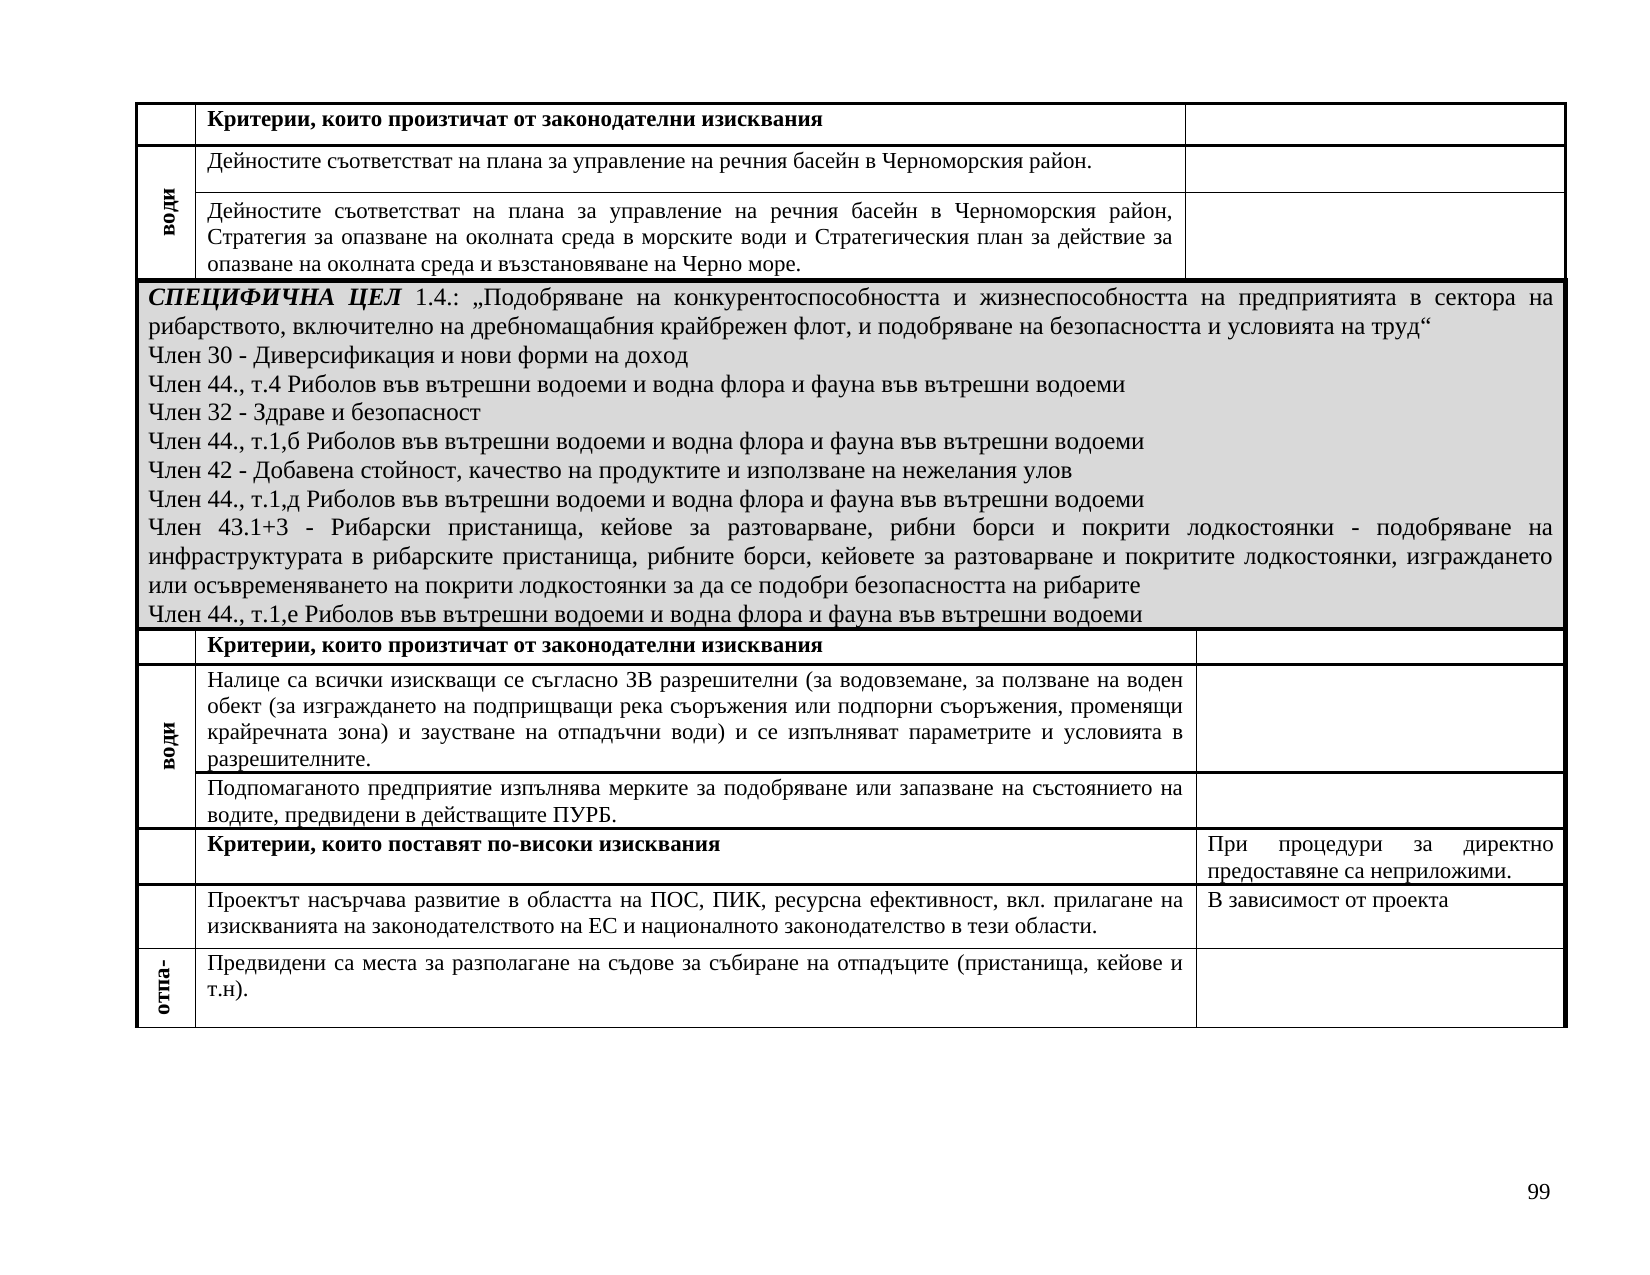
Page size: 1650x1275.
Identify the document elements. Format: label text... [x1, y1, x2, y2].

table_cell Критерии, които произтичат от законодателни изисквания [196, 631, 1196, 663]
table_cell Дейностите съответстват на плана за управление на речния басейн в Черноморския район, Стратегия за опазване на околната среда в морските води и Стратегическия план за действие за опазване на околната среда и възстановяване на Черно море. [196, 193, 1185, 278]
table_cell [139, 830, 195, 883]
table_cell отпа- дъци [139, 949, 195, 1027]
table_cell Подпомаганото предприятие изпълнява мерките за подобряване или запазване на състоянието на водите, предвидени в действащите ПУРБ. [196, 774, 1196, 827]
table_cell Критерии, които поставят по-високи изисквания [196, 830, 1196, 883]
table_cell Критерии, които произтичат от законодателни изисквания [196, 105, 1185, 144]
table_cell [1197, 949, 1563, 1027]
table_cell [1197, 631, 1563, 663]
table_cell [1186, 193, 1564, 278]
table_cell [138, 105, 195, 144]
table_cell СПЕЦИФИЧНА ЦЕЛ 1.4.: „Подобряване на конкурентоспособността и жизнеспособността на предприятията в сектора на рибарството, включително на дребномащабния крайбрежен флот, и подобряване на безопасността и условията на труд“ Член 30 - Диверсификация и нови форми на доход Член 44., т.4 Риболов във вътрешни водоеми и водна флора и фауна във вътрешни водоеми Член 32 - Здраве и безопасност Член 44., т.1,б Риболов във вътрешни водоеми и водна флора и фауна във вътрешни водоеми Член 42 - Добавена стойност, качество на продуктите и използване на нежелания улов Член 44., т.1,д Риболов във вътрешни водоеми и водна флора и фауна във вътрешни водоеми Член 43.1+3 - Рибарски пристанища, кейове за разтоварване, рибни борси и покрити лодкостоянки - подобряване на инфраструктурата в рибарските пристанища, рибните борси, кейовете за разтоварване и покритите лодкостоянки, изграждането или осъвременяването на покрити лодкостоянки за да се подобри безопасността на рибарите Член 44., т.1,е Риболов във вътрешни водоеми и водна флора и фауна във вътрешни водоеми [139, 283, 1563, 627]
table_cell При процедури за директно предоставяне са неприложими. [1197, 830, 1563, 883]
table_cell В зависимост от проекта [1197, 886, 1563, 948]
table_cell [1197, 774, 1563, 827]
table_cell [139, 886, 195, 948]
table_cell Проектът насърчава развитие в областта на ПОС, ПИК, ресурсна ефективност, вкл. прилагане на изискванията на законодателството на ЕС и националното законодателство в тези области. [196, 886, 1196, 948]
table_cell Дейностите съответстват на плана за управление на речния басейн в Черноморския район. [196, 147, 1185, 192]
table_cell води [139, 666, 195, 827]
table_cell [1186, 147, 1564, 192]
table_cell води [138, 147, 195, 278]
table_cell [139, 631, 195, 663]
table_cell Налице са всички изискващи се съгласно ЗВ разрешителни (за водовземане, за ползване на воден обект (за изграждането на подприщващи река съоръжения или подпорни съоръжения, променящи крайречната зона) и заустване на отпадъчни води) и се изпълняват параметрите и условията в разрешителните. [196, 666, 1196, 771]
table_cell Предвидени са места за разполагане на съдове за събиране на отпадъците (пристанища, кейове и т.н). [196, 949, 1196, 1027]
table_cell [1197, 666, 1563, 771]
table_cell [1186, 105, 1564, 144]
